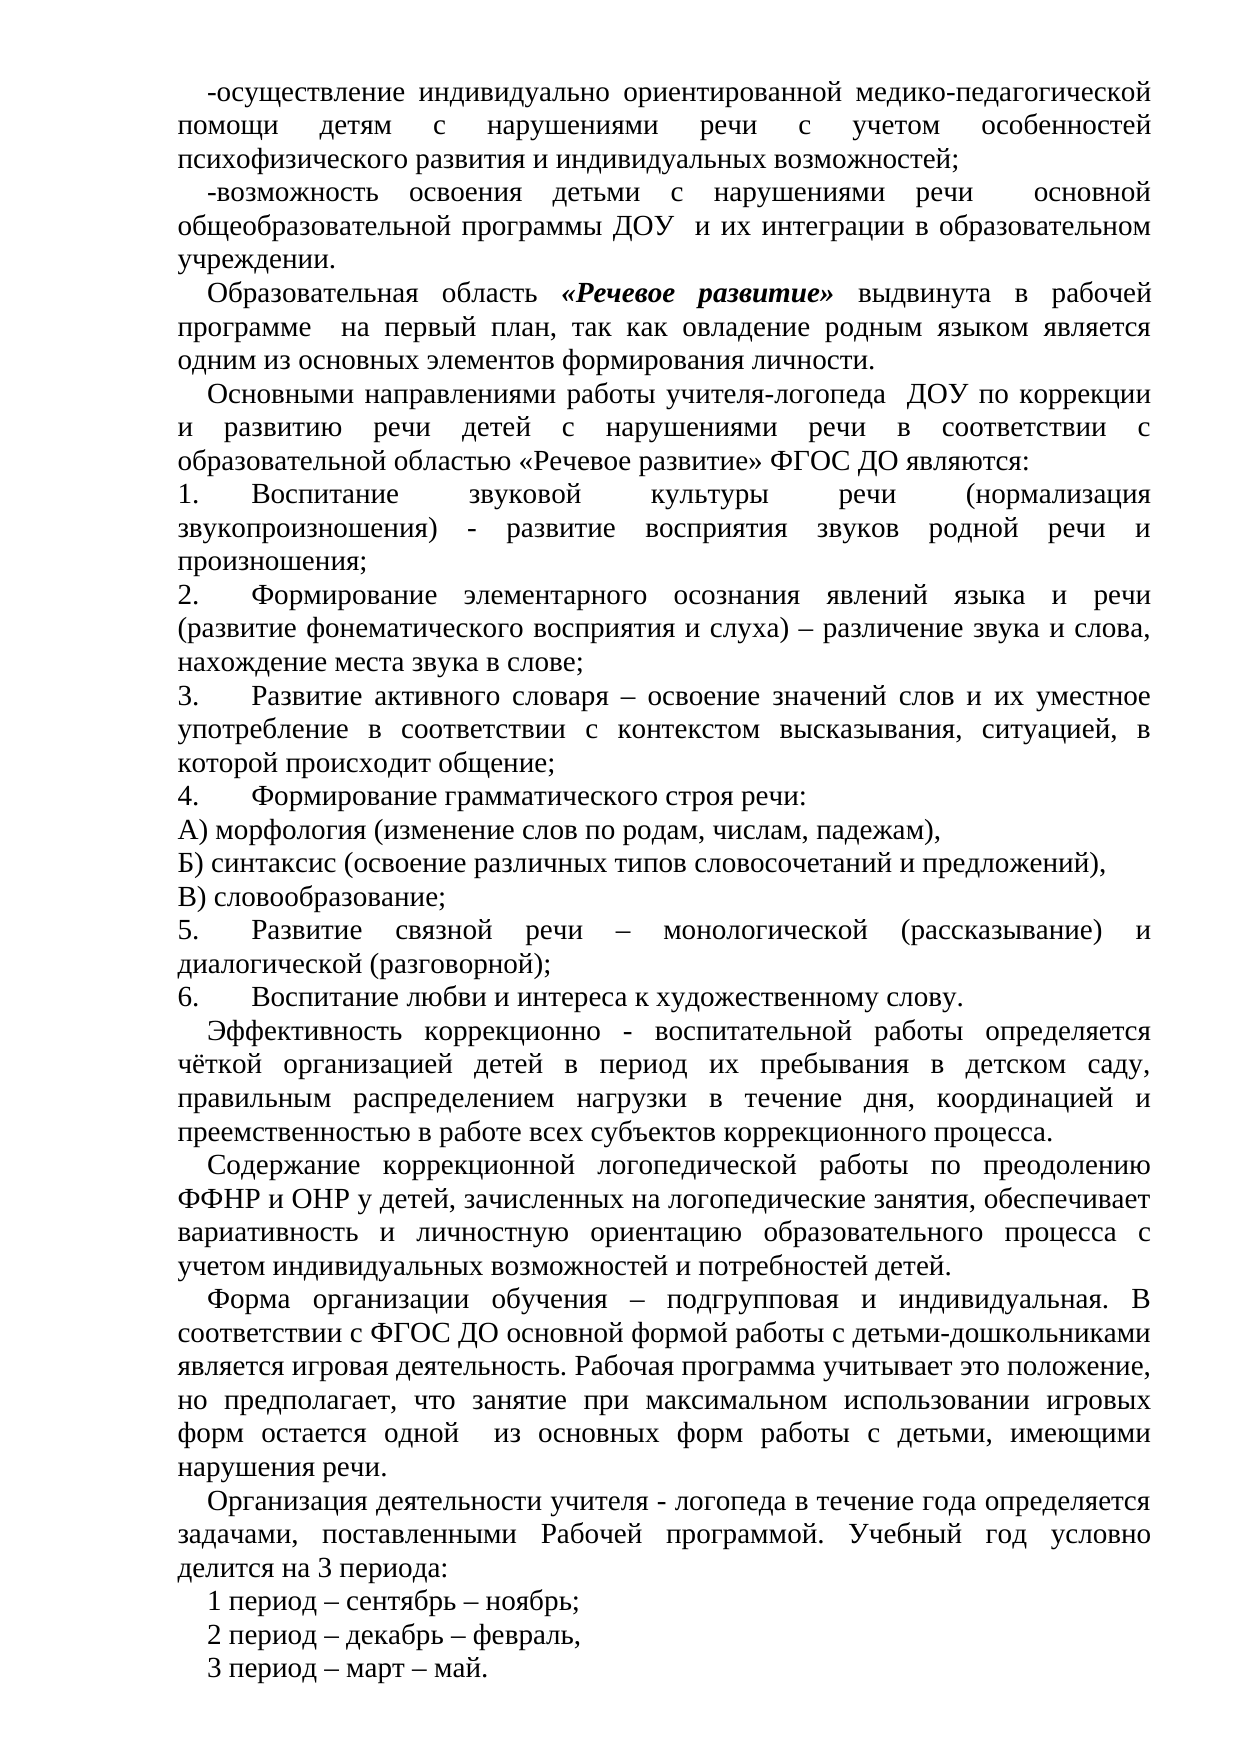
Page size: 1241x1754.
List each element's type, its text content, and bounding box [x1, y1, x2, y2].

text Эффективность коррекционно - воспитательной работы определяется чёткой организацией детей в период их пребывания в детском саду, правильным распределением нагрузки в течение дня, координацией и преемственностью в работе всех субъектов коррекционного процесса. [177, 1013, 1152, 1147]
text -осуществление индивидуально ориентированной медико-педагогической помощи детям с нарушениями речи с учетом особенностей психофизического развития и индивидуальных возможностей; [177, 74, 1152, 174]
list -возможность освоения детьми с нарушениями речи основной общеобразовательной программы ДОУ и их интеграции в образовательном учреждении. [177, 174, 1152, 275]
text 2 период – декабрь – февраль, [177, 1617, 1152, 1650]
list Формирование грамматического строя речи: [177, 778, 1152, 812]
list Воспитание любви и интереса к художественному слову. [177, 979, 1152, 1013]
list Развитие связной речи – монологической (рассказывание) и диалогической (разговорной); [177, 912, 1152, 979]
text Организация деятельности учителя - логопеда в течение года определяется задачами, поставленными Рабочей программой. Учебный год условно делится на 3 периода: [177, 1483, 1152, 1583]
list Б) синтаксис (освоение различных типов словосочетаний и предложений), [177, 845, 1152, 879]
list Формирование элементарного осознания явлений языка и речи (развитие фонематического восприятия и слуха) – различение звука и слова, нахождение места звука в слове; [177, 577, 1152, 678]
list Воспитание звуковой культуры речи (нормализация звукопроизношения) - развитие восприятия звуков родной речи и произношения; [177, 476, 1152, 577]
text Форма организации обучения – подгрупповая и индивидуальная. В соответствии с ФГОС ДО основной формой работы с детьми-дошкольниками является игровая деятельность. Рабочая программа учитывает это положение, но предполагает, что занятие при максимальном использовании игровых форм остается одной из основных форм работы с детьми, имеющими нарушения речи. [177, 1281, 1152, 1483]
text 3 период – март – май. [177, 1650, 1152, 1684]
text Содержание коррекционной логопедической работы по преодолению ФФНР и ОНР у детей, зачисленных на логопедические занятия, обеспечивает вариативность и личностную ориентацию образовательного процесса с учетом индивидуальных возможностей и потребностей детей. [177, 1147, 1152, 1281]
list А) морфология (изменение слов по родам, числам, падежам), [177, 812, 1152, 845]
list В) словообразование; [177, 879, 1152, 912]
list Образовательная область «Речевое развитие» выдвинута в рабочей программе на первый план, так как овладение родным языком является одним из основных элементов формирования личности. [177, 275, 1152, 376]
list Основными направлениями работы учителя-логопеда ДОУ по коррекции и развитию речи детей с нарушениями речи в соответствии с образовательной областью «Речевое развитие» ФГОС ДО являются: [177, 376, 1152, 476]
list Развитие активного словаря – освоение значений слов и их уместное употребление в соответствии с контекстом высказывания, ситуацией, в которой происходит общение; [177, 678, 1152, 778]
text 1 период – сентябрь – ноябрь; [177, 1583, 1152, 1617]
